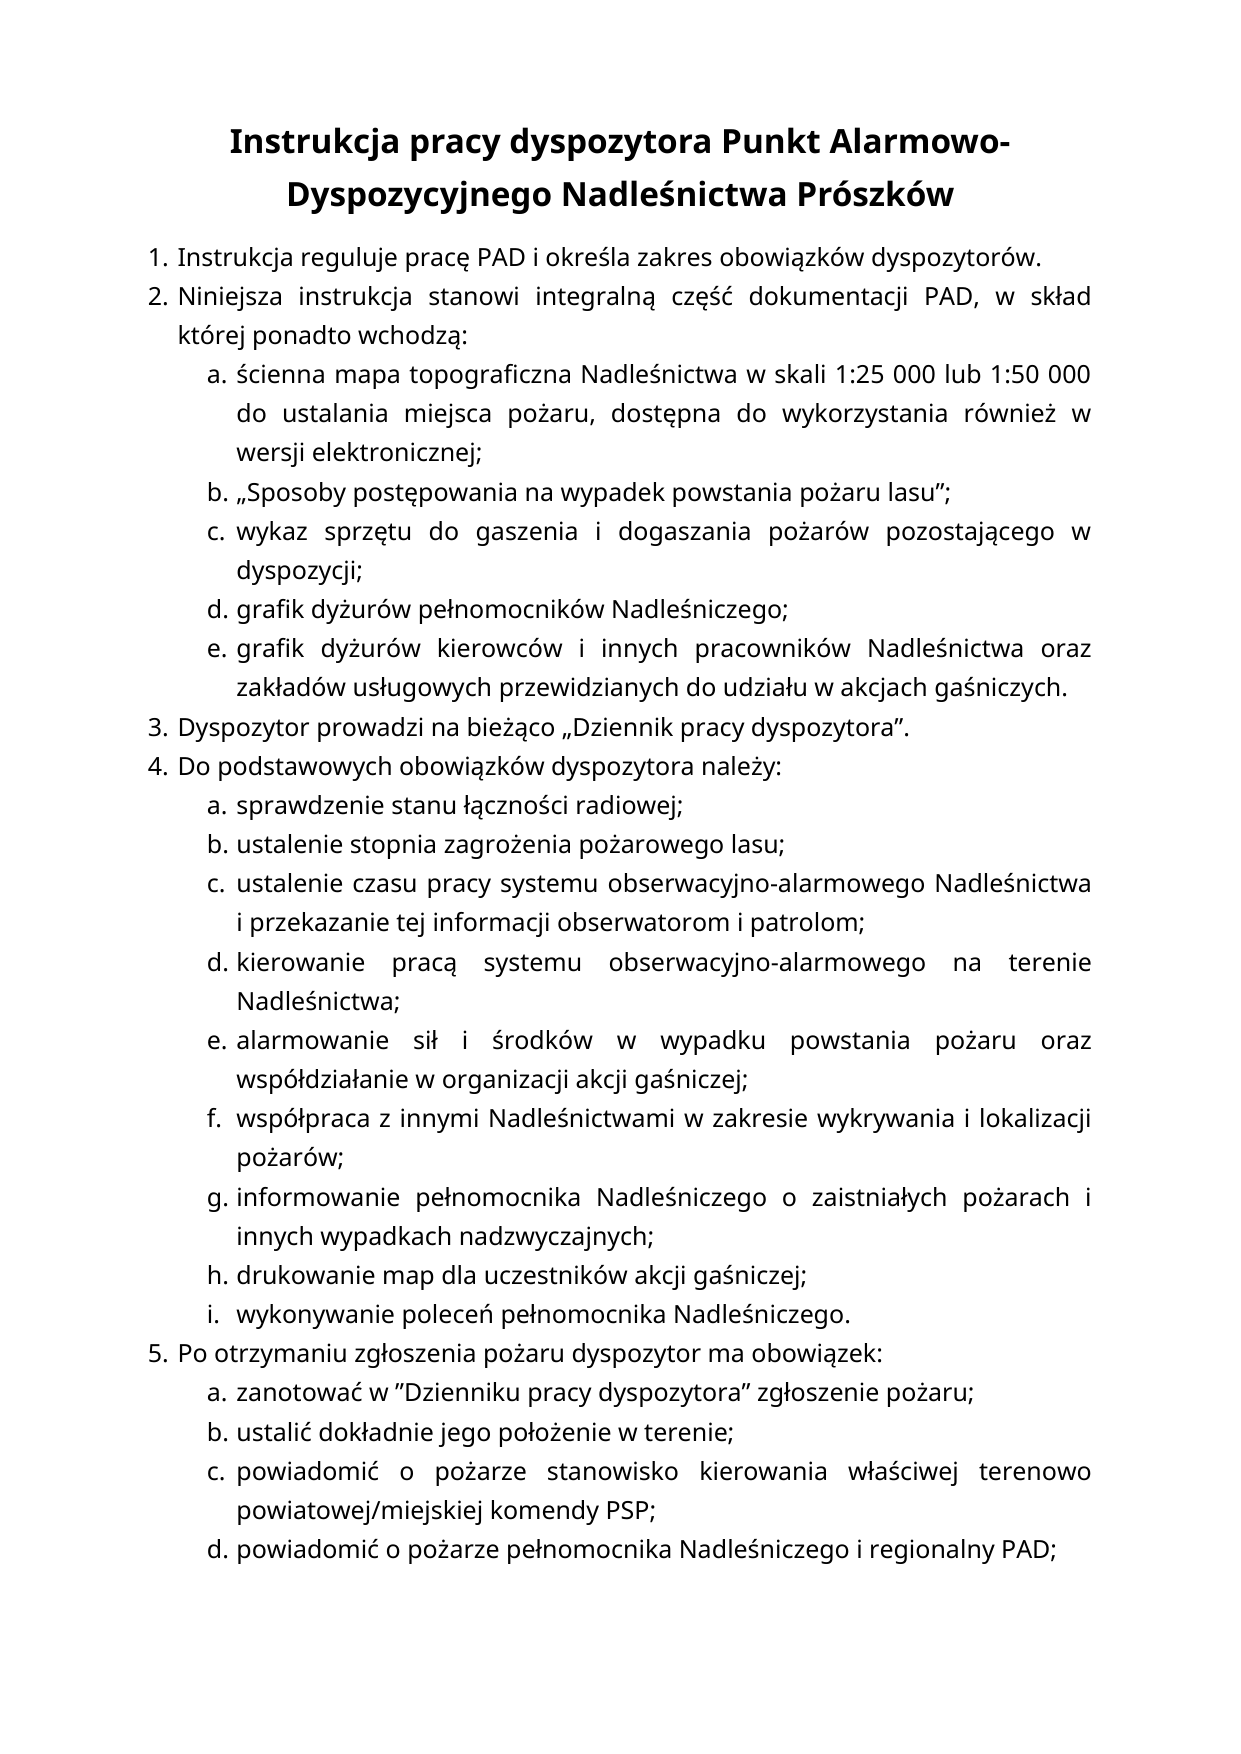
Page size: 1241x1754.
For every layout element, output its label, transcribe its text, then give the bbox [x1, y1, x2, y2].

list Po otrzymaniu zgłoszenia pożaru dyspozytor ma obowiązek: [148, 1336, 1093, 1370]
text Instrukcja pracy dyspozytora Punkt Alarmowo-Dyspozycyjnego Nadleśnictwa Prószków [148, 118, 1093, 216]
list kierowanie pracą systemu obserwacyjno-alarmowego na terenie Nadleśnictwa; [207, 944, 1093, 1017]
list zanotować w ”Dzienniku pracy dyspozytora” zgłoszenie pożaru; [207, 1375, 1093, 1409]
list drukowanie map dla uczestników akcji gaśniczej; [207, 1257, 1093, 1292]
list Niniejsza instrukcja stanowi integralną część dokumentacji PAD, w skład której ponadto wchodzą: [148, 278, 1093, 352]
list ustalenie stopnia zagrożenia pożarowego lasu; [207, 827, 1093, 861]
list Do podstawowych obowiązków dyspozytora należy: [148, 748, 1093, 782]
list powiadomić o pożarze pełnomocnika Nadleśniczego i regionalny PAD; [207, 1532, 1093, 1566]
list ustalenie czasu pracy systemu obserwacyjno-alarmowego Nadleśnictwa i przekazanie tej informacji obserwatorom i patrolom; [207, 866, 1093, 939]
list współpraca z innymi Nadleśnictwami w zakresie wykrywania i lokalizacji pożarów; [207, 1101, 1093, 1174]
list ustalić dokładnie jego położenie w terenie; [207, 1414, 1093, 1448]
list sprawdzenie stanu łączności radiowej; [207, 787, 1093, 822]
list Instrukcja reguluje pracę PAD i określa zakres obowiązków dyspozytorów. [148, 239, 1093, 273]
list „Sposoby postępowania na wypadek powstania pożaru lasu”; [207, 474, 1093, 508]
list informowanie pełnomocnika Nadleśniczego o zaistniałych pożarach i innych wypadkach nadzwyczajnych; [207, 1179, 1093, 1252]
list grafik dyżurów pełnomocników Nadleśniczego; [207, 592, 1093, 626]
list wykonywanie poleceń pełnomocnika Nadleśniczego. [207, 1297, 1093, 1331]
list alarmowanie sił i środków w wypadku powstania pożaru oraz współdziałanie w organizacji akcji gaśniczej; [207, 1022, 1093, 1096]
list powiadomić o pożarze stanowisko kierowania właściwej terenowo powiatowej/miejskiej komendy PSP; [207, 1453, 1093, 1527]
list grafik dyżurów kierowców i innych pracowników Nadleśnictwa oraz zakładów usługowych przewidzianych do udziału w akcjach gaśniczych. [207, 631, 1093, 704]
list ścienna mapa topograficzna Nadleśnictwa w skali 1:25 000 lub 1:50 000 do ustalania miejsca pożaru, dostępna do wykorzystania również w wersji elektronicznej; [207, 357, 1093, 469]
list wykaz sprzętu do gaszenia i dogaszania pożarów pozostającego w dyspozycji; [207, 513, 1093, 587]
list Dyspozytor prowadzi na bieżąco „Dziennik pracy dyspozytora”. [148, 709, 1093, 743]
